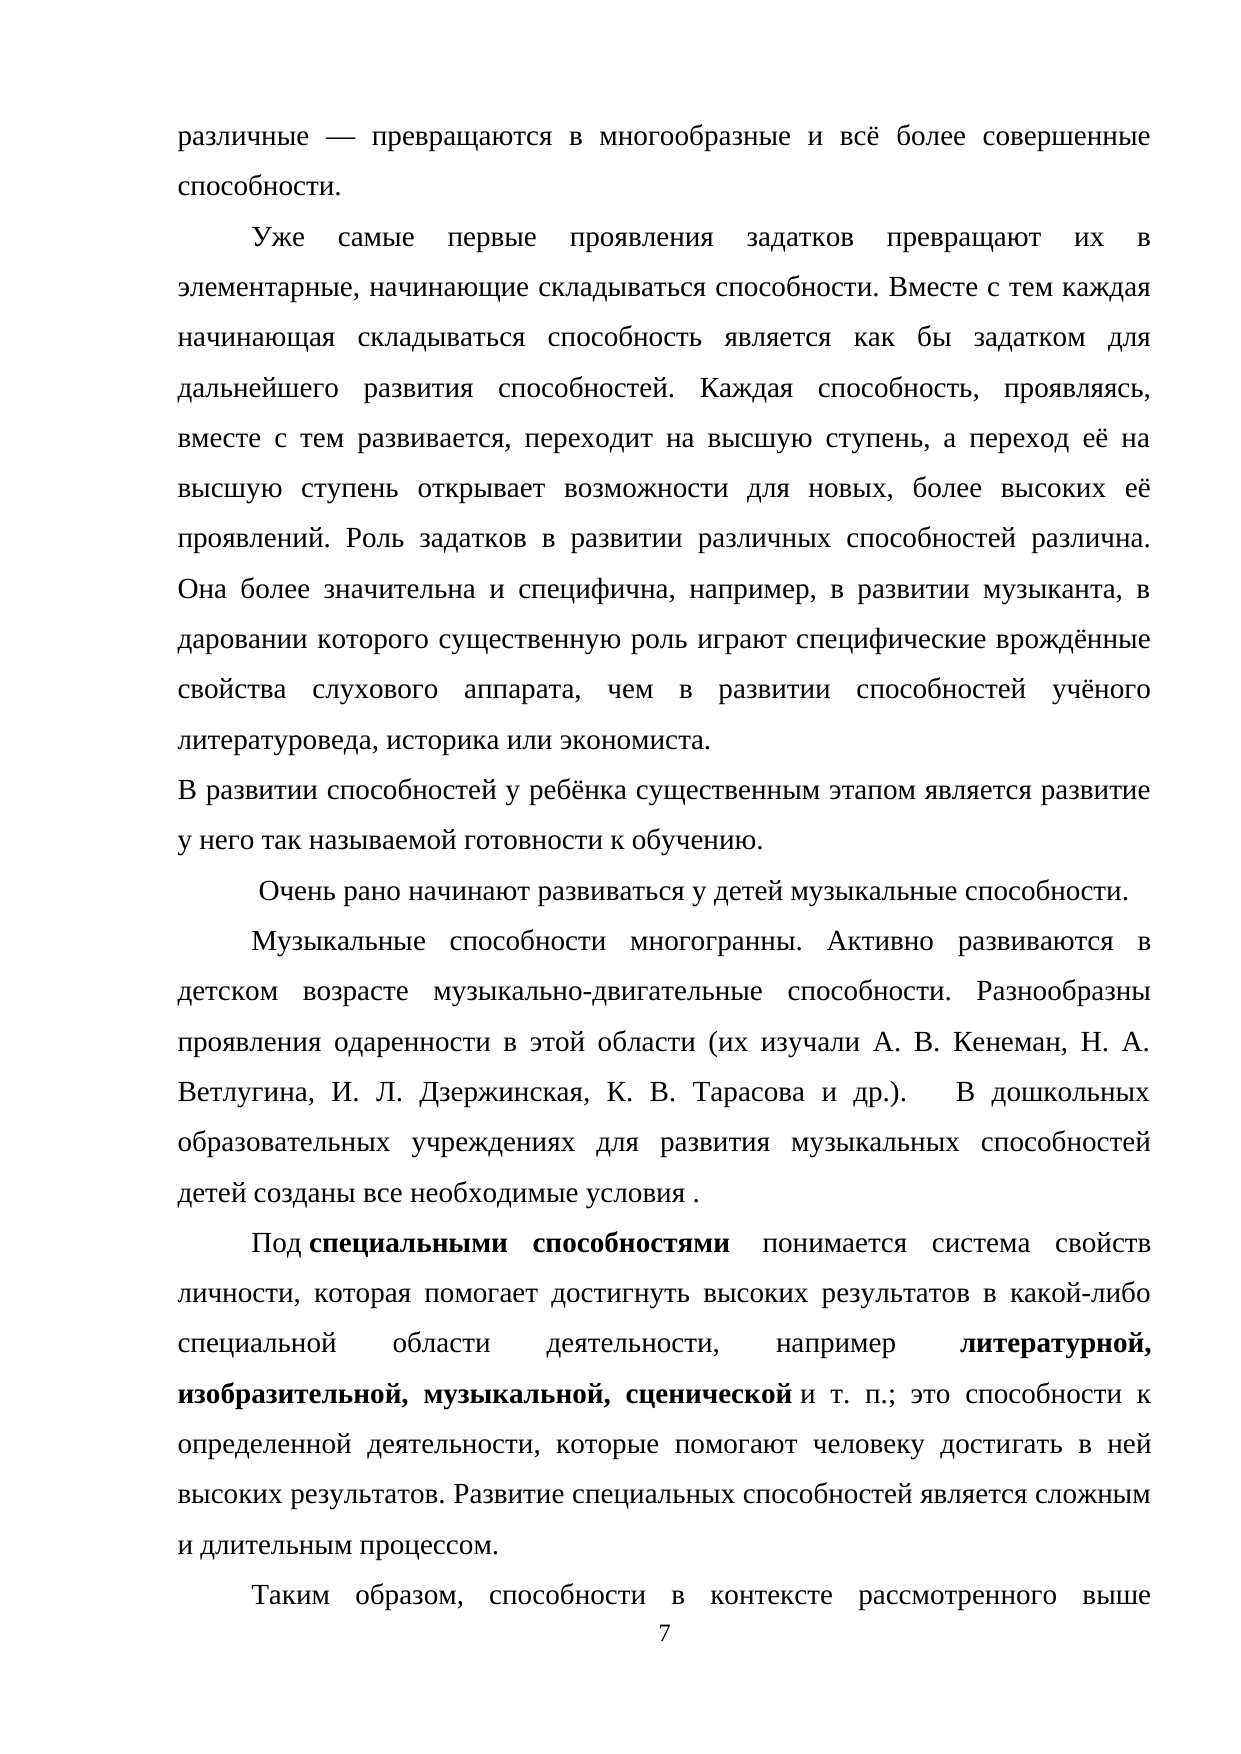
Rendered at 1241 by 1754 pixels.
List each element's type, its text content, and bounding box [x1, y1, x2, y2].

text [177, 1577, 1152, 1611]
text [177, 118, 1152, 202]
text Под специальными способностями понимается система свойств личности, которая помогает достигнуть высоких результатов в какой-либо специальной области деятельности, например литературной, изобразительной, музыкальной, сценической и т. п.; это способности к определенной деятельности, которые помогают человеку достигать в ней высоких результатов. Развитие специальных способностей является сложным и длительным процессом. [177, 1225, 1152, 1560]
text В развитии способностей у ребёнка существенным этапом является развитие у него так называемой готовности к обучению. [177, 772, 1152, 856]
text Уже самые первые проявления задатков превращают их в элементарные, начинающие складываться способности. Вместе с тем каждая начинающая складываться способность является как бы задатком для дальнейшего развития способностей. Каждая способность, проявляясь, вместе с тем развивается, переходит на высшую ступень, а переход её на высшую ступень открывает возможности для новых, более высоких её проявлений. Роль задатков в развитии различных способностей различна. Она более значительна и специфична, например, в развитии музыканта, в даровании которого существенную роль играют специфические врождённые свойства слухового аппарата, чем в развитии способностей учёного литературоведа, историка или экономиста. [177, 219, 1152, 755]
text Очень рано начинают развиваться у детей музыкальные способности. [177, 873, 1152, 906]
text Музыкальные способности многогранны. Активно развиваются в детском возрасте музыкально-двигательные способности. Разнообразны проявления одаренности в этой области (их изучали А. В. Кенеман, Н. А. Ветлугина, И. Л. Дзержинская, К. В. Тарасова и др.). В дошкольных образовательных учреждениях для развития музыкальных способностей детей созданы все необходимые условия . [177, 923, 1152, 1208]
